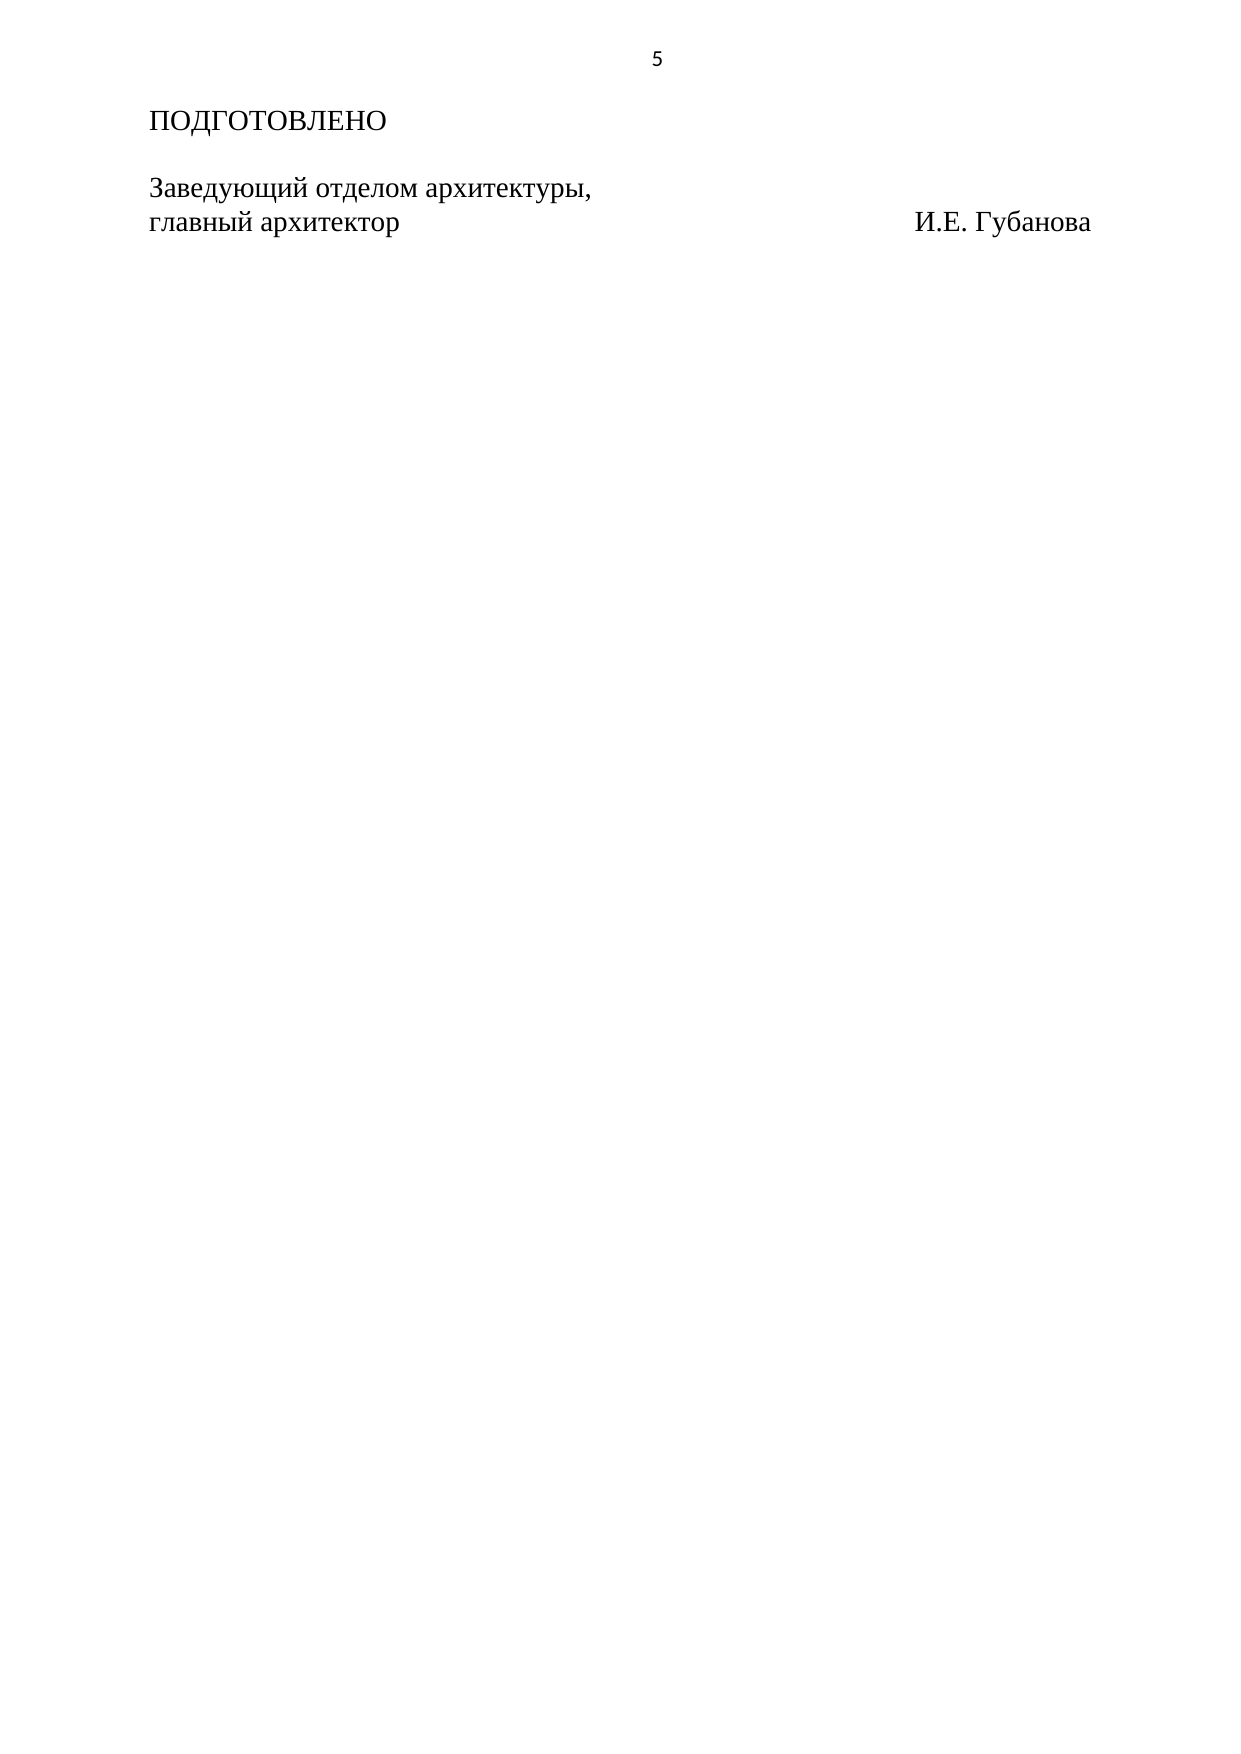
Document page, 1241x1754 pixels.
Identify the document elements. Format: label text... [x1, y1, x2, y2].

text главный архитектор И.Е. Губанова [148, 204, 1167, 238]
text Заведующий отделом архитектуры, [148, 171, 1167, 204]
text ПОДГОТОВЛЕНО [148, 103, 1167, 137]
